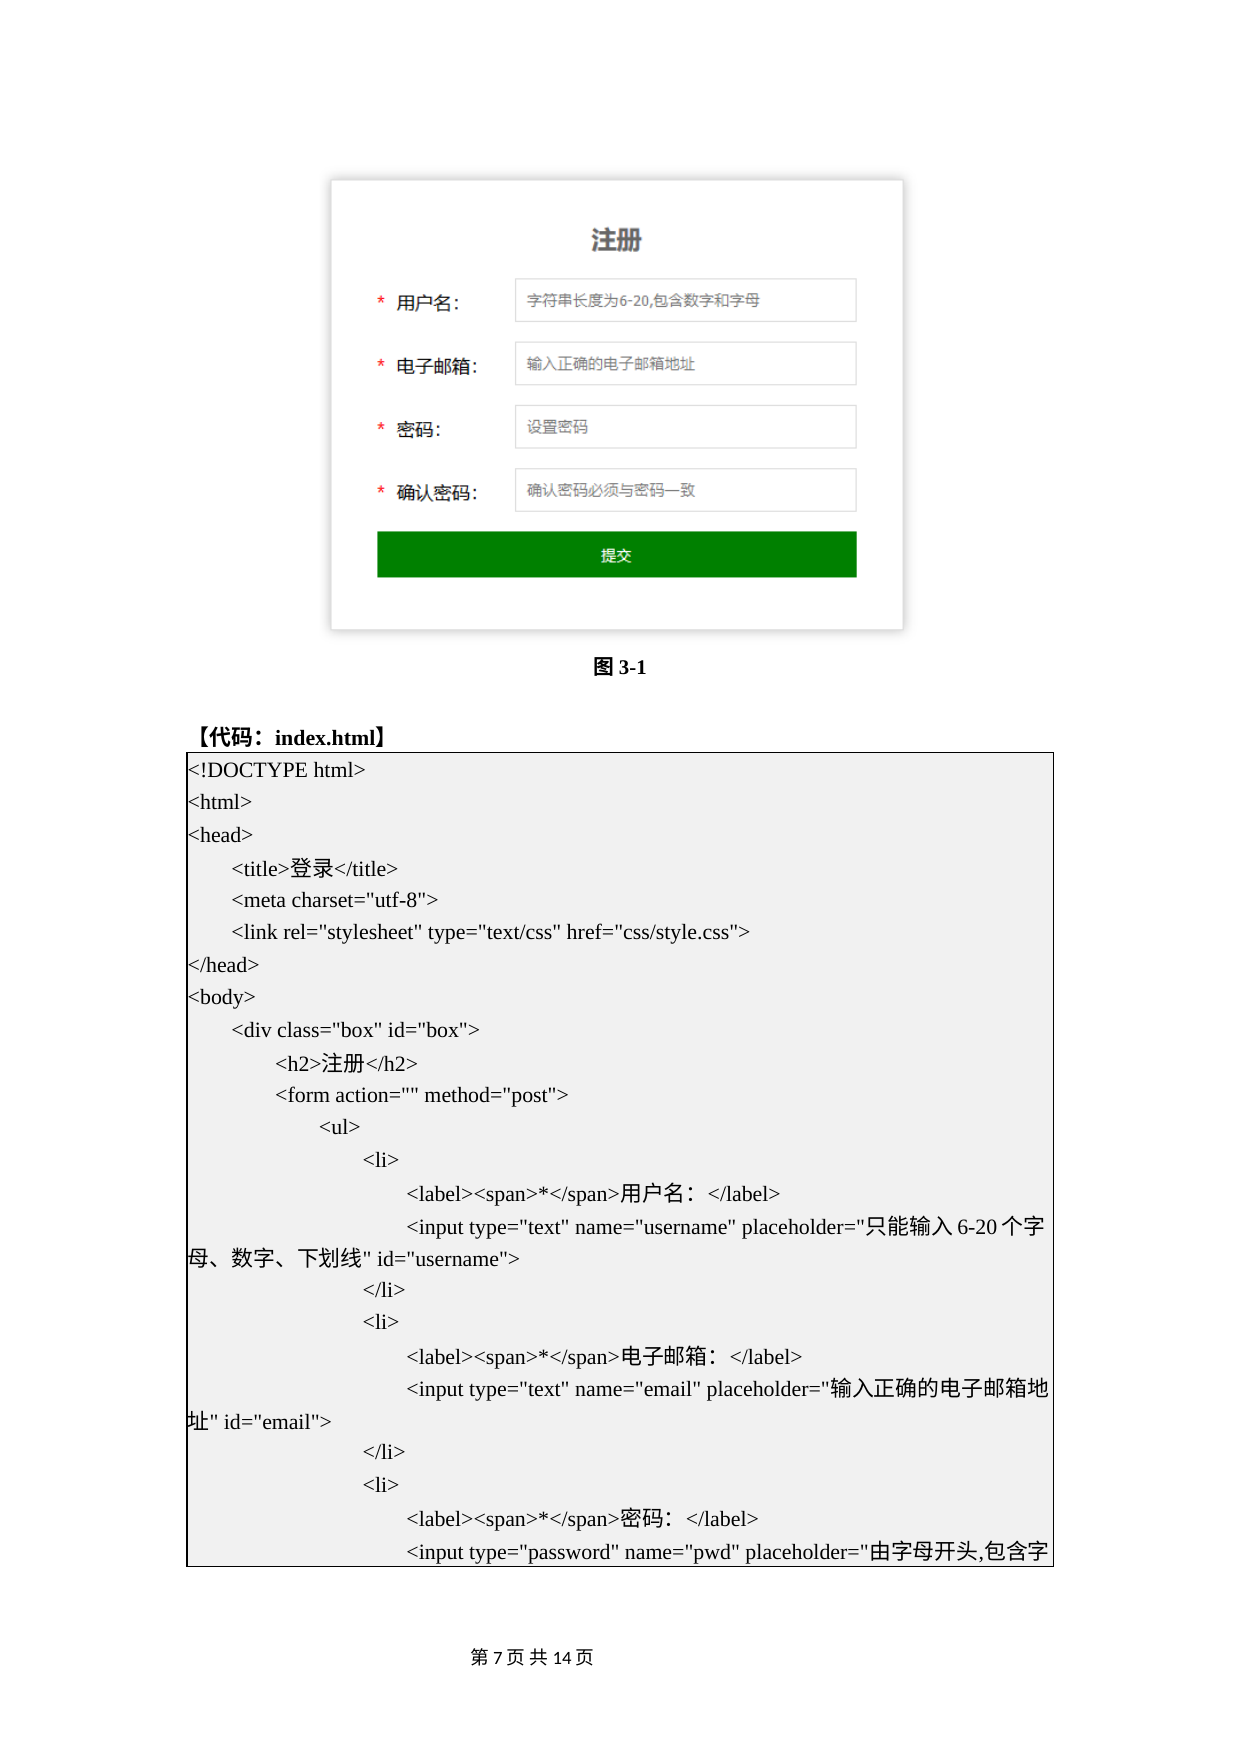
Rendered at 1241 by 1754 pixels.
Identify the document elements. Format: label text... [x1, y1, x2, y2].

text <li> [188, 1468, 1053, 1501]
text </head> [188, 948, 1053, 981]
text <label><span>*</span>密码：</label> [188, 1501, 1053, 1532]
text <div class="box" id="box"> [188, 1013, 1053, 1046]
text <input type="text" name="email" placeholder="输入正确的电子邮箱地址" id="email"> [188, 1371, 1053, 1436]
text <li> [188, 1306, 1053, 1338]
text <meta charset="utf-8"> [188, 883, 1053, 916]
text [188, 1532, 1053, 1566]
text <html> [188, 786, 1053, 818]
text <title>登录</title> [188, 851, 1053, 883]
text <body> [188, 981, 1053, 1013]
text <head> [188, 818, 1053, 851]
picture [319, 162, 921, 650]
text 图3-1 [187, 649, 1053, 682]
text <label><span>*</span>电子邮箱：</label> [188, 1338, 1053, 1371]
text </li> [188, 1436, 1053, 1468]
text <!DOCTYPE html> [188, 753, 1053, 786]
text <h2>注册</h2> [188, 1046, 1053, 1078]
text <ul> [188, 1111, 1053, 1143]
text </li> [188, 1273, 1053, 1306]
text <form action="" method="post"> [188, 1078, 1053, 1111]
text <input type="text" name="username" placeholder="只能输入6-20个字母、数字、下划线" id="username"> [188, 1208, 1053, 1273]
text <link rel="stylesheet" type="text/css" href="css/style.css"> [188, 916, 1053, 948]
text <label><span>*</span>用户名：</label> [188, 1176, 1053, 1208]
text <li> [188, 1143, 1053, 1176]
text 【代码：index.html】 [187, 720, 1053, 752]
